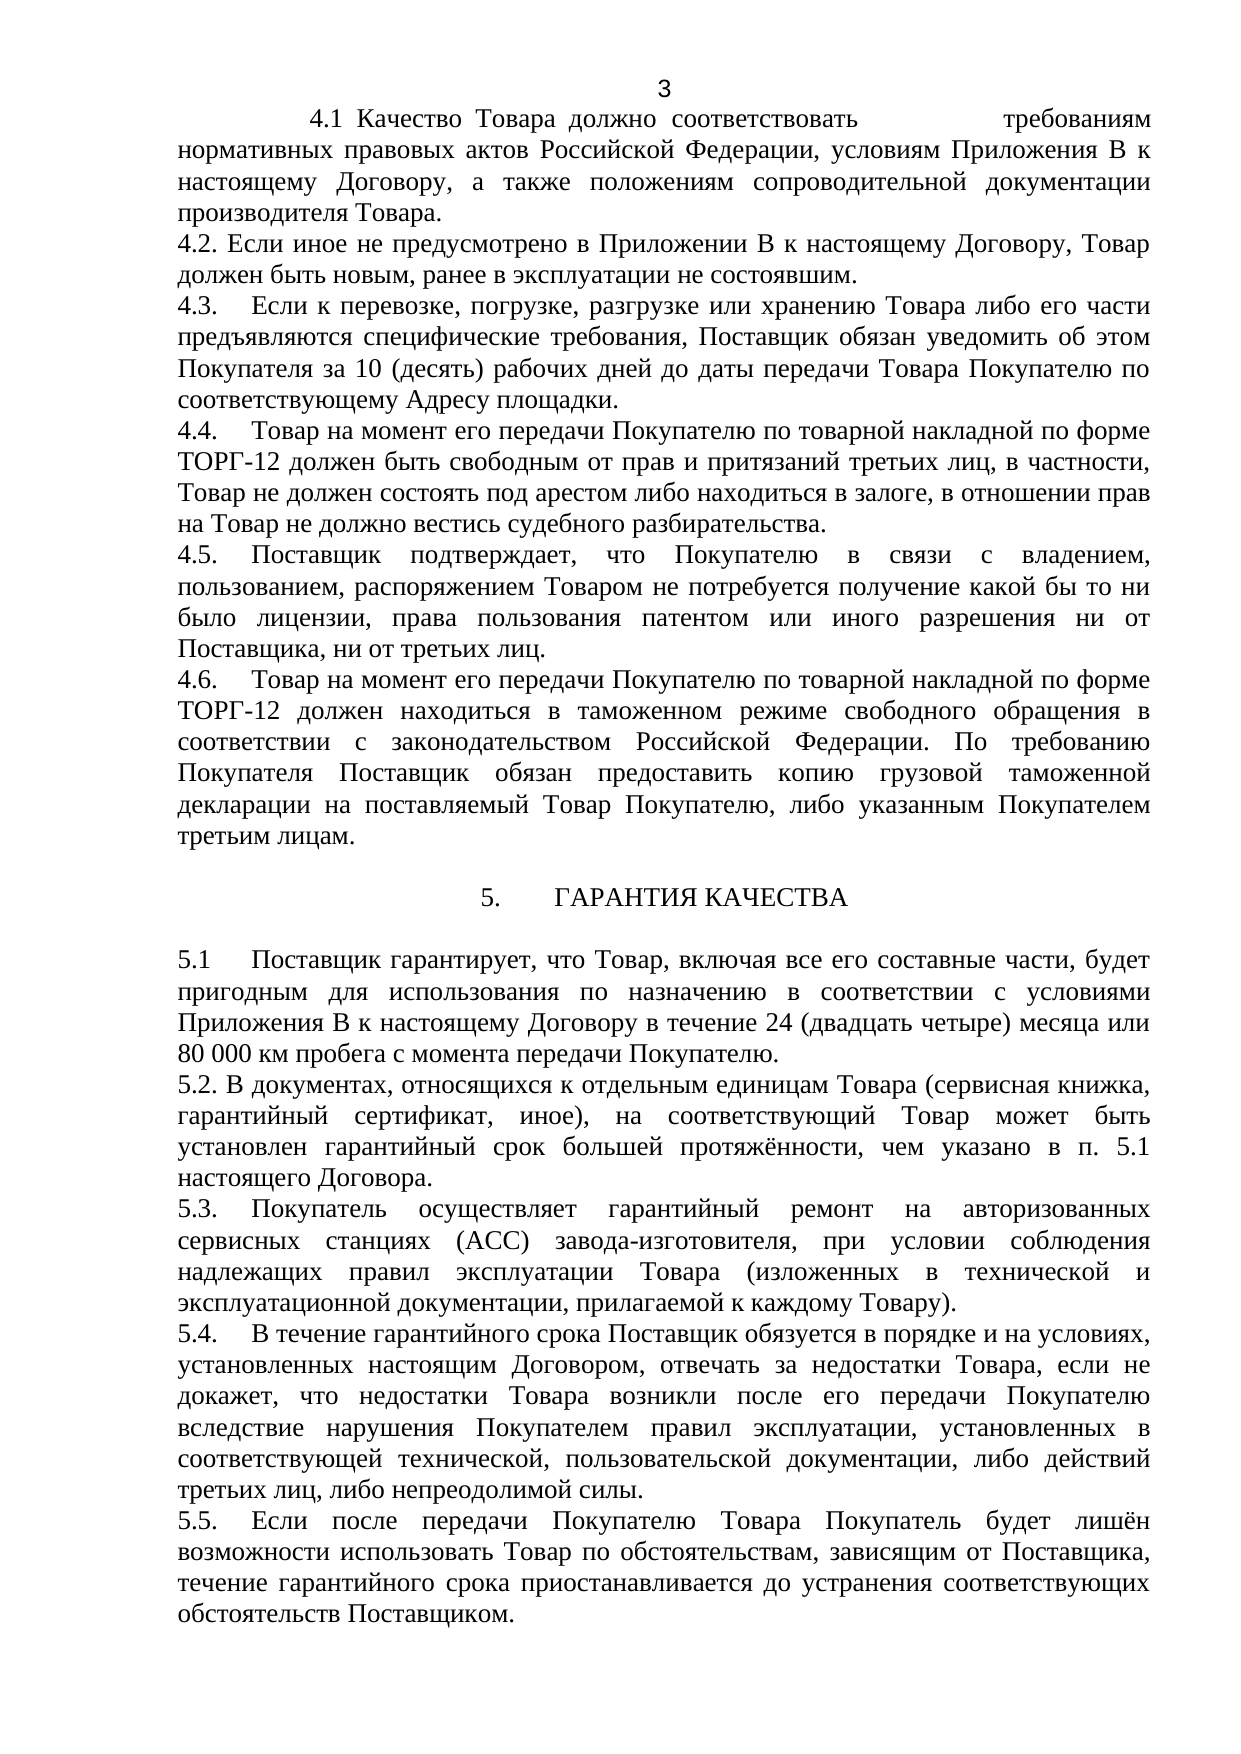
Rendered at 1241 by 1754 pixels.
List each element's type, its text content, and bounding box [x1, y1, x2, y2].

text 4.1 Качество Товара должно соответствовать требованиям нормативных правовых актов Российской Федерации, условиям Приложения В к настоящему Договору, а также положениям сопроводительной документации производителя Товара. [177, 102, 1152, 227]
list Поставщик гарантирует, что Товар, включая все его составные части, будет пригодным для использования по назначению в соответствии с условиями Приложения В к настоящему Договору в течение 24 (двадцать четыре) месяца или 80 000 км пробега с момента передачи Покупателю. [177, 943, 1152, 1068]
list ГАРАНТИЯ КАЧЕСТВА [177, 881, 1152, 912]
list Товар на момент его передачи Покупателю по товарной накладной по форме ТОРГ-12 должен быть свободным от прав и притязаний третьих лиц, в частности, Товар не должен состоять под арестом либо находиться в залоге, в отношении прав на Товар не должно вестись судебного разбирательства. [177, 414, 1152, 538]
list Поставщик подтверждает, что Покупателю в связи с владением, пользованием, распоряжением Товаром не потребуется получение какой бы то ни было лицензии, права пользования патентом или иного разрешения ни от Поставщика, ни от третьих лиц. [177, 538, 1152, 663]
list Товар на момент его передачи Покупателю по товарной накладной по форме ТОРГ-12 должен находиться в таможенном режиме свободного обращения в соответствии с законодательством Российской Федерации. По требованию Покупателя Поставщик обязан предоставить копию грузовой таможенной декларации на поставляемый Товар Покупателю, либо указанным Покупателем третьим лицам. [177, 663, 1152, 850]
text 4.2. Если иное не предусмотрено в Приложении В к настоящему Договору, Товар должен быть новым, ранее в эксплуатации не состоявшим. [177, 227, 1152, 289]
list Если к перевозке, погрузке, разгрузке или хранению Товара либо его части предъявляются специфические требования, Поставщик обязан уведомить об этом Покупателя за 10 (десять) рабочих дней до даты передачи Товара Покупателю по соответствующему Адресу площадки. [177, 289, 1152, 414]
text 5.2. В документах, относящихся к отдельным единицам Товара (сервисная книжка, гарантийный сертификат, иное), на соответствующий Товар может быть установлен гарантийный срок большей протяжённости, чем указано в п. 5.1 настоящего Договора. [177, 1068, 1152, 1193]
list Покупатель осуществляет гарантийный ремонт на авторизованных сервисных станциях (АСС) завода-изготовителя, при условии соблюдения надлежащих правил эксплуатации Товара (изложенных в технической и эксплуатационной документации, прилагаемой к каждому Товару). [177, 1193, 1152, 1317]
list В течение гарантийного срока Поставщик обязуется в порядке и на условиях, установленных настоящим Договором, отвечать за недостатки Товара, если не докажет, что недостатки Товара возникли после его передачи Покупателю вследствие нарушения Покупателем правил эксплуатации, установленных в соответствующей технической, пользовательской документации, либо действий третьих лиц, либо непреодолимой силы. [177, 1317, 1152, 1504]
list Если после передачи Покупателю Товара Покупатель будет лишён возможности использовать Товар по обстоятельствам, зависящим от Поставщика, течение гарантийного срока приостанавливается до устранения соответствующих обстоятельств Поставщиком. [177, 1504, 1152, 1629]
